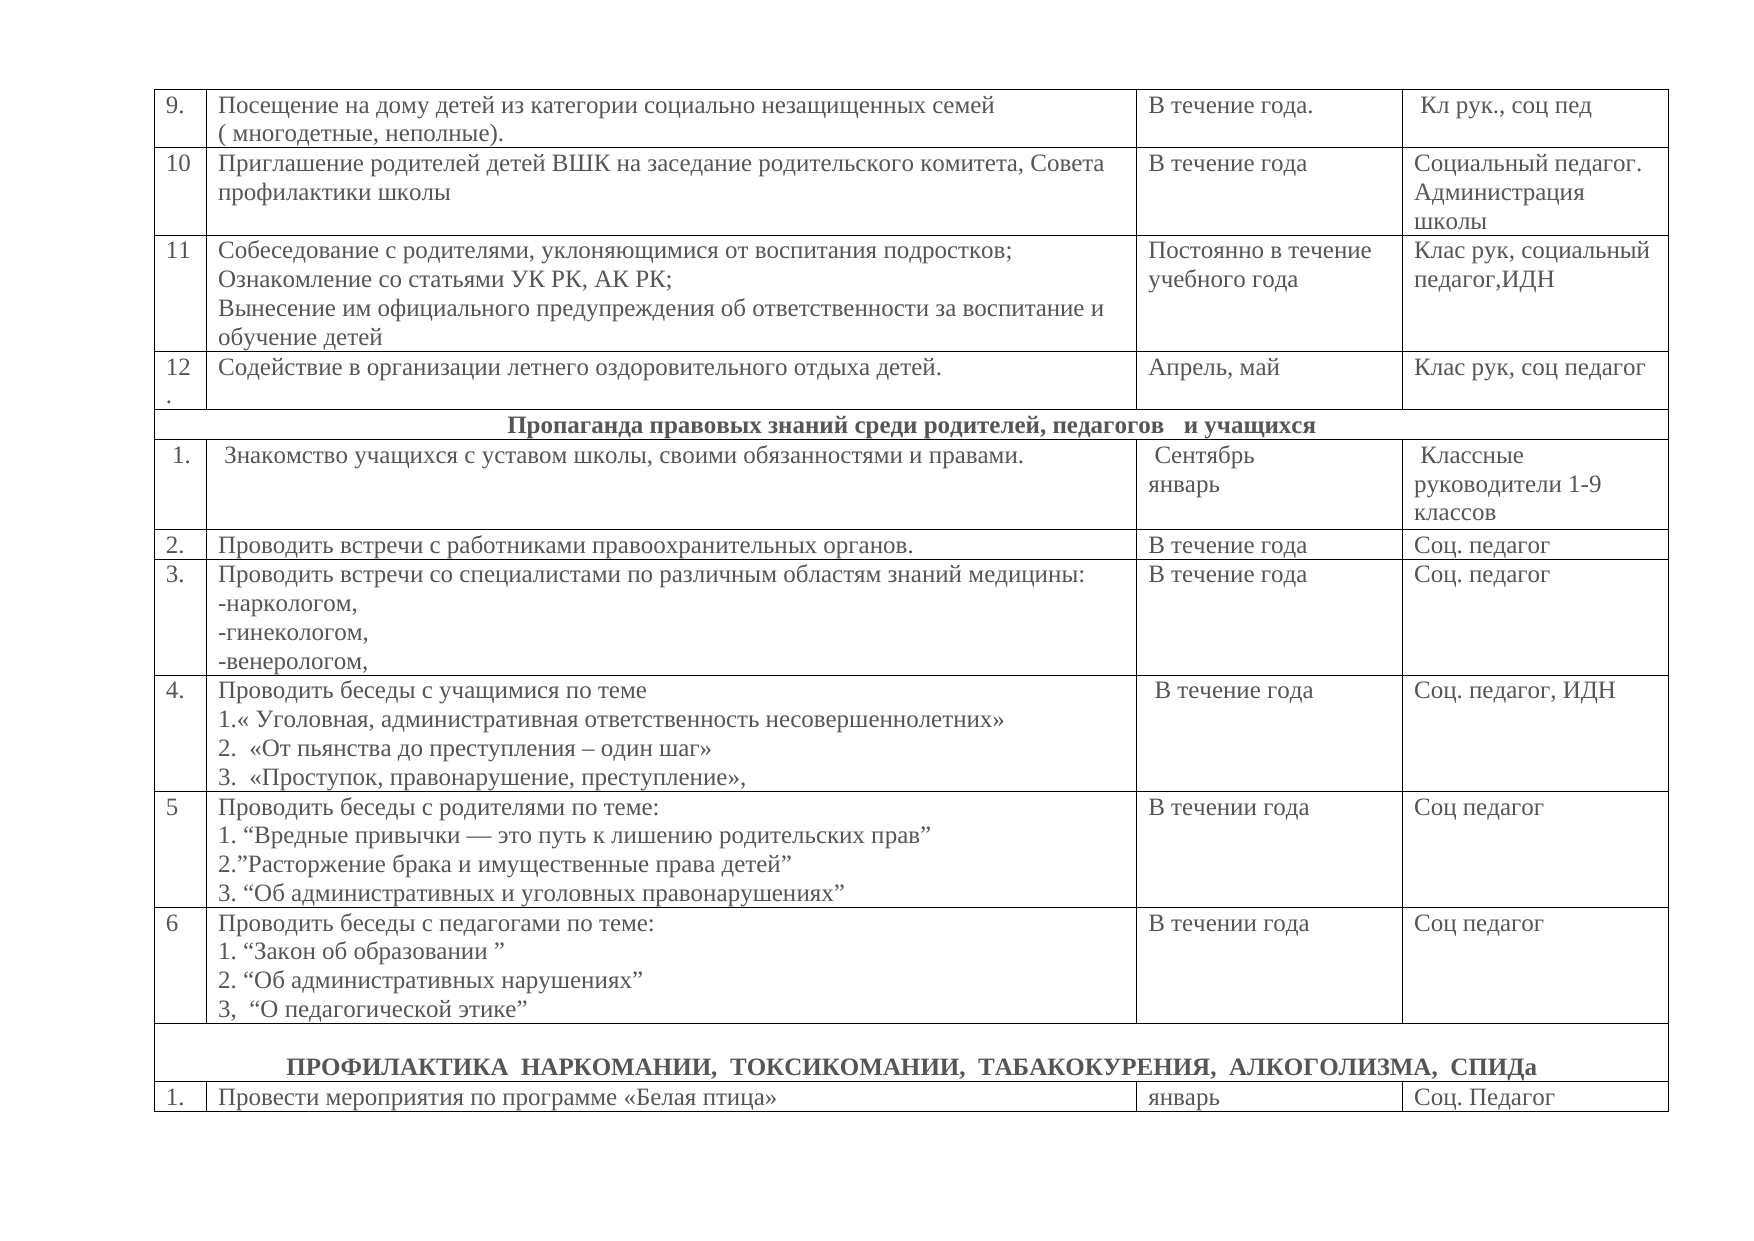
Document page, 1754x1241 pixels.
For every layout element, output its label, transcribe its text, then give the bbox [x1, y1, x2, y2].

table_cell Содействие в организации летнего оздоровительного отдыха детей. [207, 352, 1136, 409]
table_cell Социальный педагог. Администрация школы [1403, 148, 1668, 234]
table_cell 9. [155, 90, 206, 147]
table_cell Проводить встречи со специалистами по различным областям знаний медицины: -наркологом, -гинекологом, -венерологом, [207, 560, 1136, 674]
table_cell В течение года [1137, 148, 1402, 234]
table_cell В течение года. [1137, 90, 1402, 147]
table_cell В течении года [1137, 792, 1402, 907]
table_cell Соц педагог [1403, 908, 1668, 1023]
table_cell Приглашение родителей детей ВШК на заседание родительского комитета, Совета профилактики школы [207, 148, 1136, 234]
table_cell Соц. Педагог [1403, 1082, 1668, 1111]
table_cell 5 [155, 792, 206, 907]
table_cell Посещение на дому детей из категории социально незащищенных семей ( многодетные, неполные). [207, 90, 1136, 147]
table_cell Знакомство учащихся с уставом школы, своими обязанностями и правами. [207, 440, 1136, 529]
table_cell Соц. педагог [1403, 530, 1668, 558]
table_cell Проводить беседы с родителями по теме: 1. “Вредные привычки — это путь к лишению родительских прав” 2.”Расторжение брака и имущественные права детей” 3. “Об административных и уголовных правонарушениях” [207, 792, 1136, 907]
table_cell Собеседование с родителями, уклоняющимися от воспитания подростков; Ознакомление со статьями УК РК, АК РК; Вынесение им официального предупреждения об ответственности за воспитание и обучение детей [207, 236, 1136, 351]
table_cell Соц. педагог [1403, 560, 1668, 674]
table_cell Пропаганда правовых знаний среди родителей, педагогов и учащихся [155, 410, 1668, 439]
table_cell В течение года [1137, 530, 1402, 558]
table_cell январь [1137, 1082, 1402, 1111]
table_cell Постоянно в течение учебного года [1137, 236, 1402, 351]
table_cell 1. [155, 440, 206, 529]
table_cell 2. [155, 530, 206, 558]
table_cell Соц педагог [1403, 792, 1668, 907]
table_cell 11 [155, 236, 206, 351]
table_cell Кл рук., соц пед [1403, 90, 1668, 147]
table_cell ПРОФИЛАКТИКА НАРКОМАНИИ, ТОКСИКОМАНИИ, ТАБАКОКУРЕНИЯ, АЛКОГОЛИЗМА, СПИДа [155, 1024, 1668, 1081]
table_cell Проводить беседы с педагогами по теме: 1. “Закон об образовании ” 2. “Об административных нарушениях” 3, “О педагогической этике” [207, 908, 1136, 1023]
table_cell Сентябрь январь [1137, 440, 1402, 529]
table_cell 3. [155, 560, 206, 674]
table_cell В течение года [1137, 676, 1402, 791]
table_cell Соц. педагог, ИДН [1403, 676, 1668, 791]
table_cell 6 [155, 908, 206, 1023]
table_cell В течение года [1137, 560, 1402, 674]
table_cell 12. [155, 352, 206, 409]
table_cell 10 [155, 148, 206, 234]
table_cell Проводить беседы с учащимися по теме 1.« Уголовная, административная ответственность несовершеннолетних» 2. «От пьянства до преступления – один шаг» 3. «Проступок, правонарушение, преступление», [207, 676, 1136, 791]
table_cell Клас рук, соц педагог [1403, 352, 1668, 409]
table_cell В течении года [1137, 908, 1402, 1023]
table_cell Классные руководители 1-9 классов [1403, 440, 1668, 529]
table_cell Проводить встречи с работниками правоохранительных органов. [207, 530, 1136, 558]
table_cell 1. [155, 1082, 206, 1111]
table_cell Апрель, май [1137, 352, 1402, 409]
table_cell Провести мероприятия по программе «Белая птица» [207, 1082, 1136, 1111]
table_cell 4. [155, 676, 206, 791]
table_cell Клас рук, социальный педагог,ИДН [1403, 236, 1668, 351]
